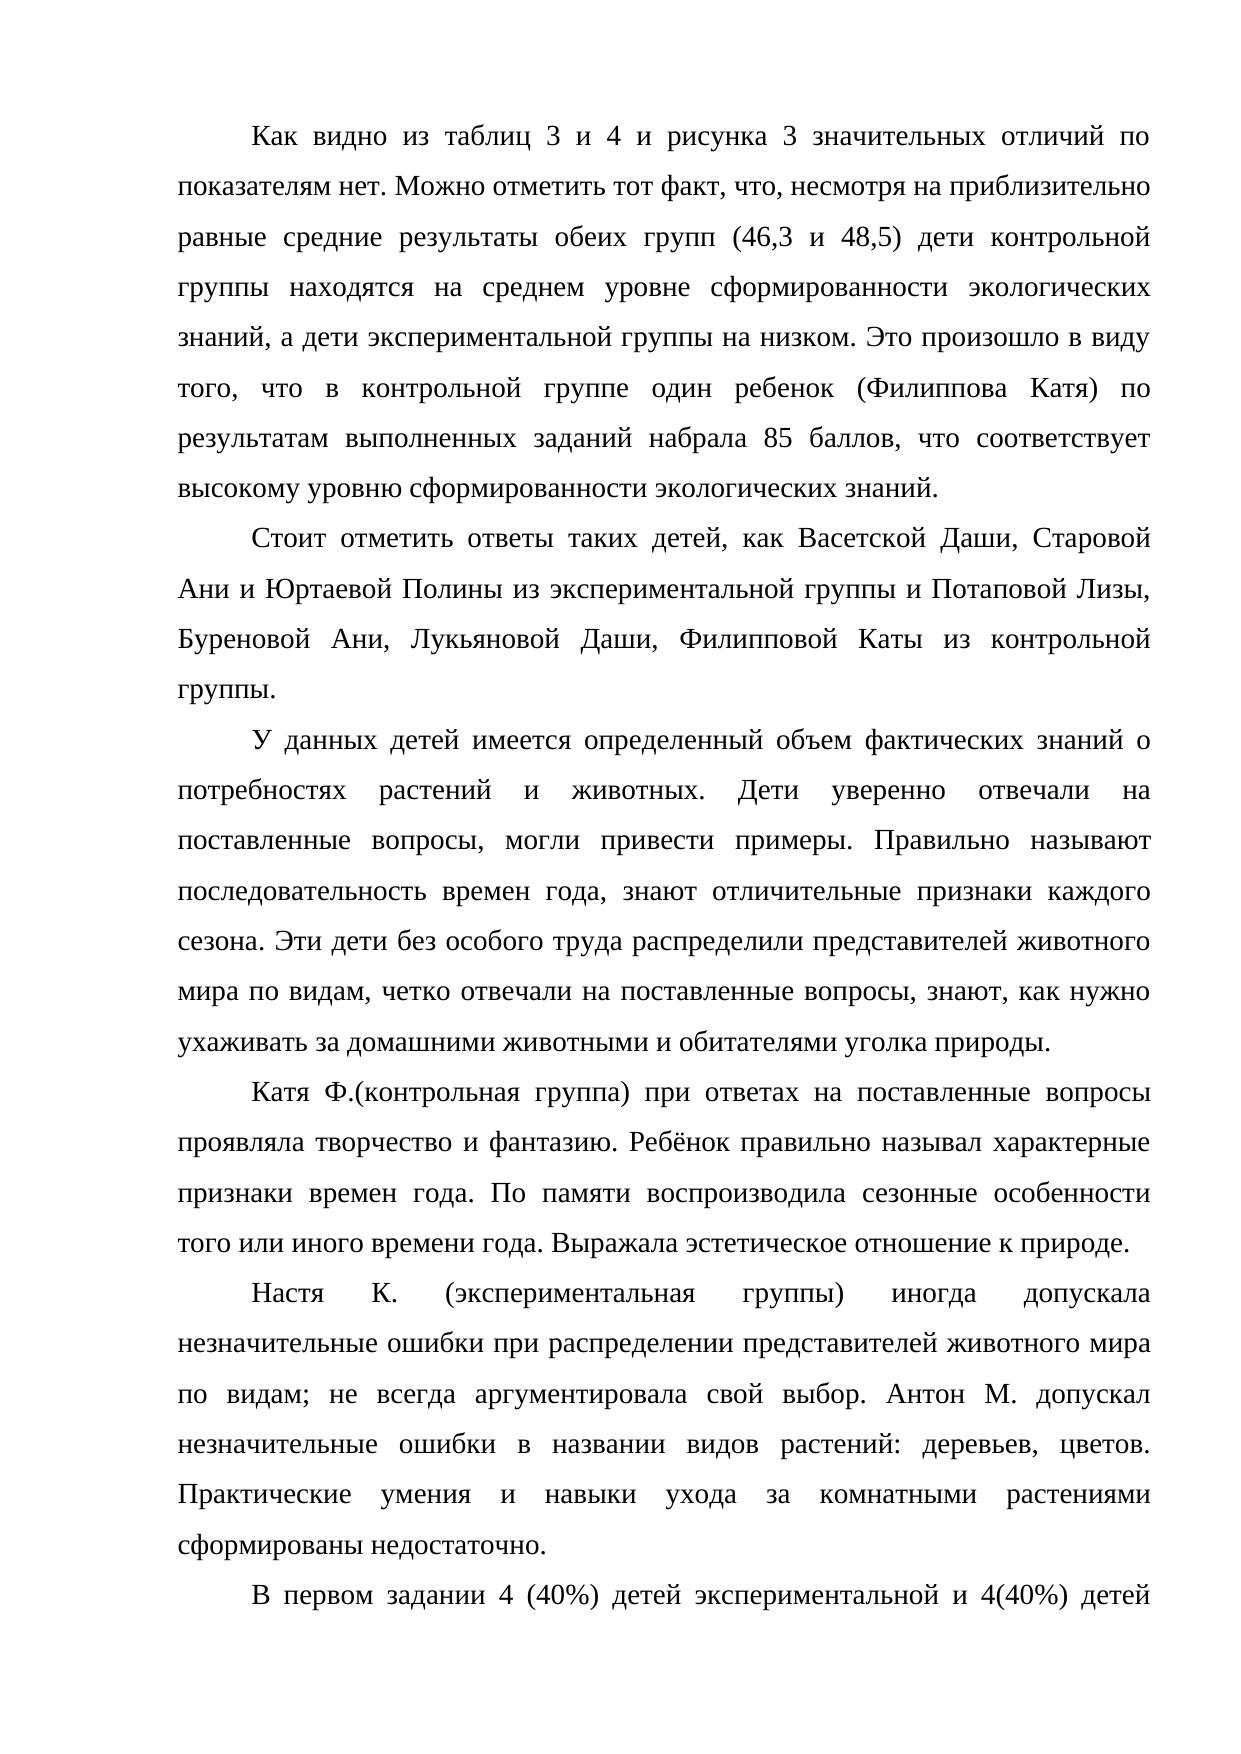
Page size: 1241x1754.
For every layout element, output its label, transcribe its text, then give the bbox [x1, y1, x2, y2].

text Стоит отметить ответы таких детей, как Васетской Даши, Старовой Ани и Юртаевой Полины из экспериментальной группы и Потаповой Лизы, Буреновой Ани, Лукьяновой Даши, Филипповой Каты из контрольной группы. [177, 521, 1152, 705]
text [177, 1577, 1152, 1611]
text У данных детей имеется определенный объем фактических знаний о потребностях растений и животных. Дети уверенно отвечали на поставленные вопросы, могли привести примеры. Правильно называют последовательность времен года, знают отличительные признаки каждого сезона. Эти дети без особого труда распределили представителей животного мира по видам, четко отвечали на поставленные вопросы, знают, как нужно ухаживать за домашними животными и обитателями уголка природы. [177, 722, 1152, 1057]
text Настя К. (экспериментальная группы) иногда допускала незначительные ошибки при распределении представителей животного мира по видам; не всегда аргументировала свой выбор. Антон М. допускал незначительные ошибки в названии видов растений: деревьев, цветов. Практические умения и навыки ухода за комнатными растениями сформированы недостаточно. [177, 1275, 1152, 1560]
text Как видно из таблиц 3 и 4 и рисунка 3 значительных отличий по показателям нет. Можно отметить тот факт, что, несмотря на приблизительно равные средние результаты обеих групп (46,3 и 48,5) дети контрольной группы находятся на среднем уровне сформированности экологических знаний, а дети экспериментальной группы на низком. Это произошло в виду того, что в контрольной группе один ребенок (Филиппова Катя) по результатам выполненных заданий набрала 85 баллов, что соответствует высокому уровню сформированности экологических знаний. [177, 118, 1152, 504]
text Катя Ф.(контрольная группа) при ответах на поставленные вопросы проявляла творчество и фантазию. Ребёнок правильно называл характерные признаки времен года. По памяти воспроизводила сезонные особенности того или иного времени года. Выражала эстетическое отношение к природе. [177, 1074, 1152, 1258]
